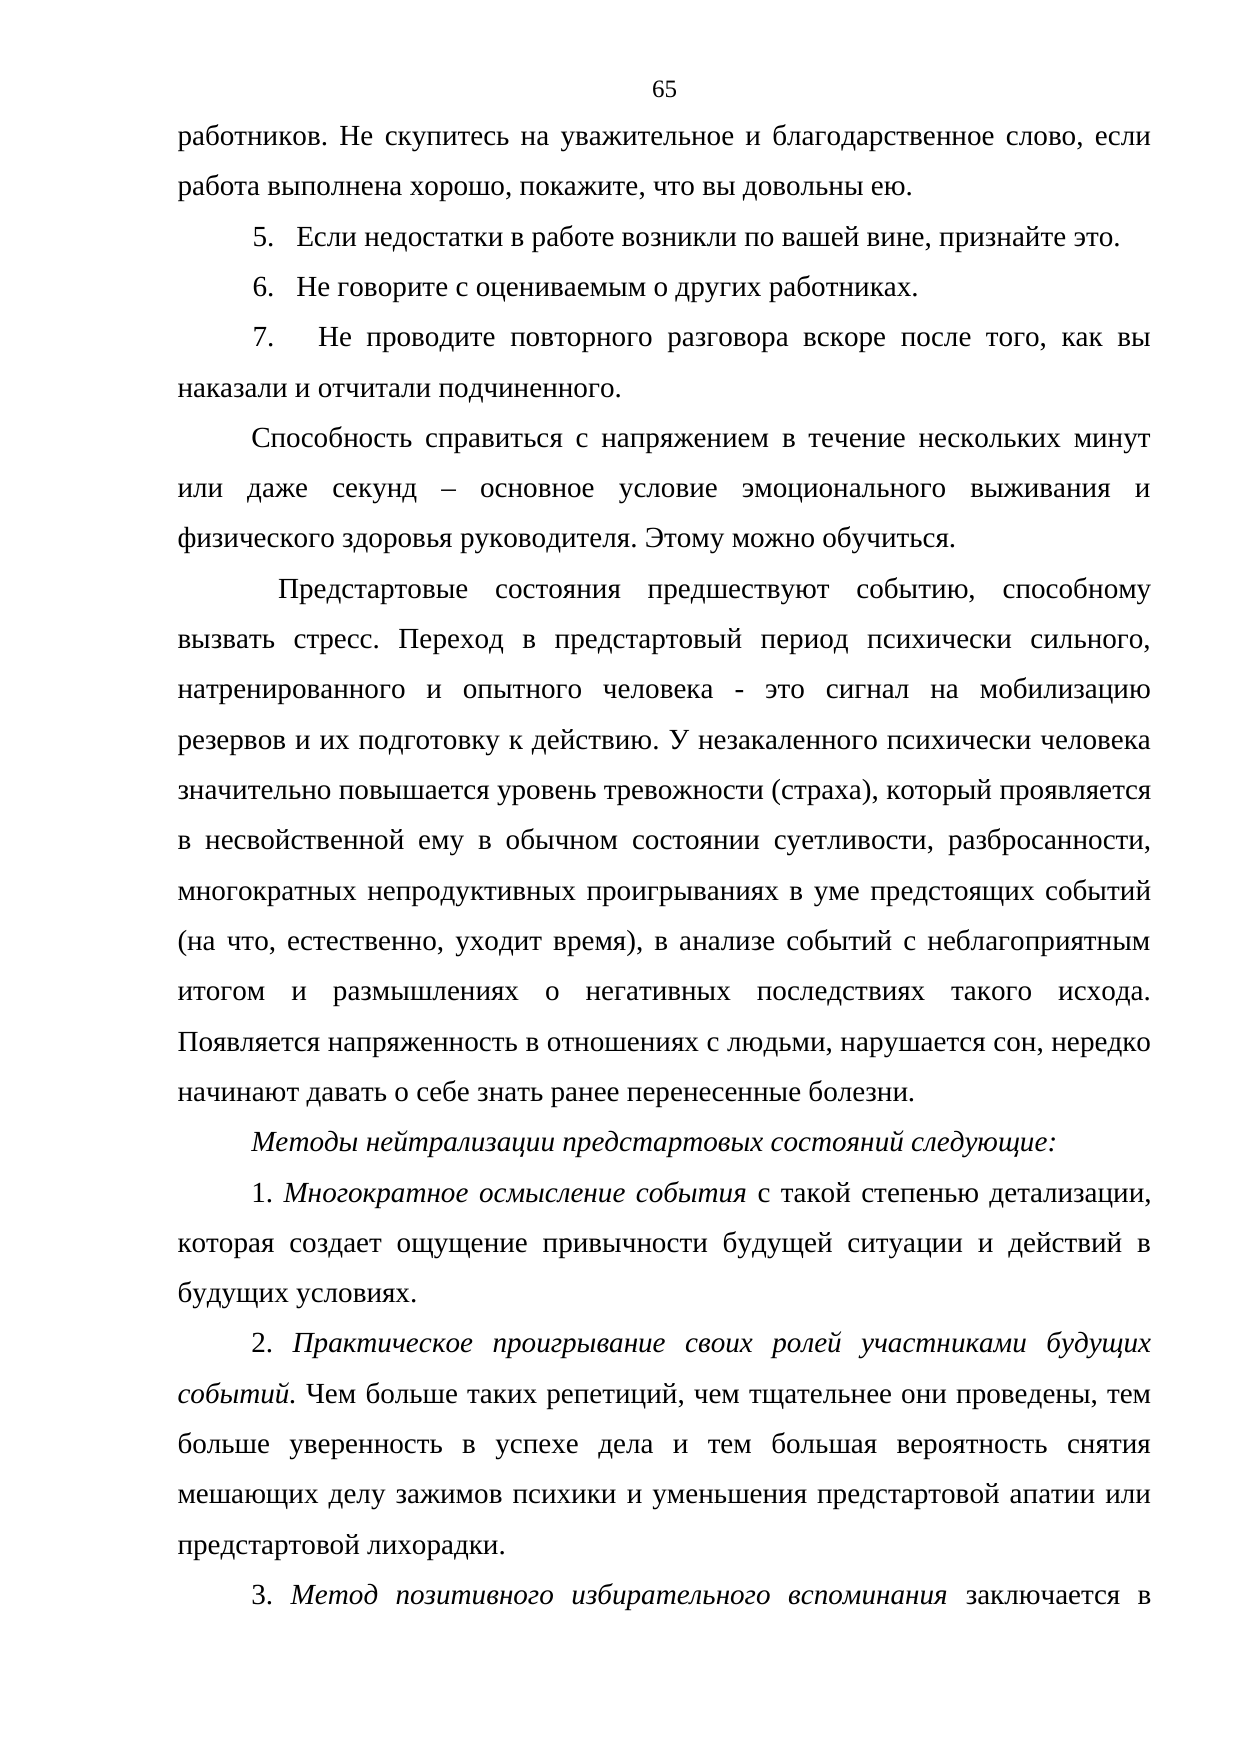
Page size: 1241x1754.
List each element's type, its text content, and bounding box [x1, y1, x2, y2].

text Предстартовые состояния предшествуют событию, способному вызвать стресс. Переход в предстартовый период психически сильного, натренированного и опытного человека - это сигнал на мобилизацию резервов и их подготовку к действию. У незакаленного психически человека значительно повышается уровень тревожности (страха), который проявляется в несвойственной ему в обычном состоянии суетливости, разбросанности, многократных непродуктивных проигрываниях в уме предстоящих событий (на что, естественно, уходит время), в анализе событий с неблагоприятным итогом и размышлениях о негативных последствиях такого исхода. Появляется напряженность в отношениях с людьми, нарушается сон, нередко начинают давать о себе знать ранее перенесенные болезни. [177, 571, 1152, 1108]
text 5. Если недостатки в работе возникли по вашей вине, признайте это. [177, 219, 1152, 252]
text 7. Не проводите повторного разговора вскоре после того, как вы наказали и отчитали подчиненного. [177, 319, 1152, 403]
text 6. Не говорите с оцениваемым о других работниках. [177, 269, 1152, 303]
text Методы нейтрализации предстартовых состояний следующие: [177, 1124, 1152, 1158]
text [177, 118, 1152, 202]
text 2. Практическое проигрывание своих ролей участниками будущих событий. Чем больше таких репетиций, чем тщательнее они проведены, тем больше уверенность в успехе дела и тем большая вероятность снятия мешающих делу зажимов психики и уменьшения предстартовой апатии или предстартовой лихорадки. [177, 1326, 1152, 1560]
text Способность справиться с напряжением в течение нескольких минут или даже секунд – основное условие эмоционального выживания и физического здоровья руководителя. Этому можно обучиться. [177, 420, 1152, 554]
text 1. Многократное осмысление события с такой степенью детализации, которая создает ощущение привычности будущей ситуации и действий в будущих условиях. [177, 1175, 1152, 1309]
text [177, 1577, 1152, 1611]
